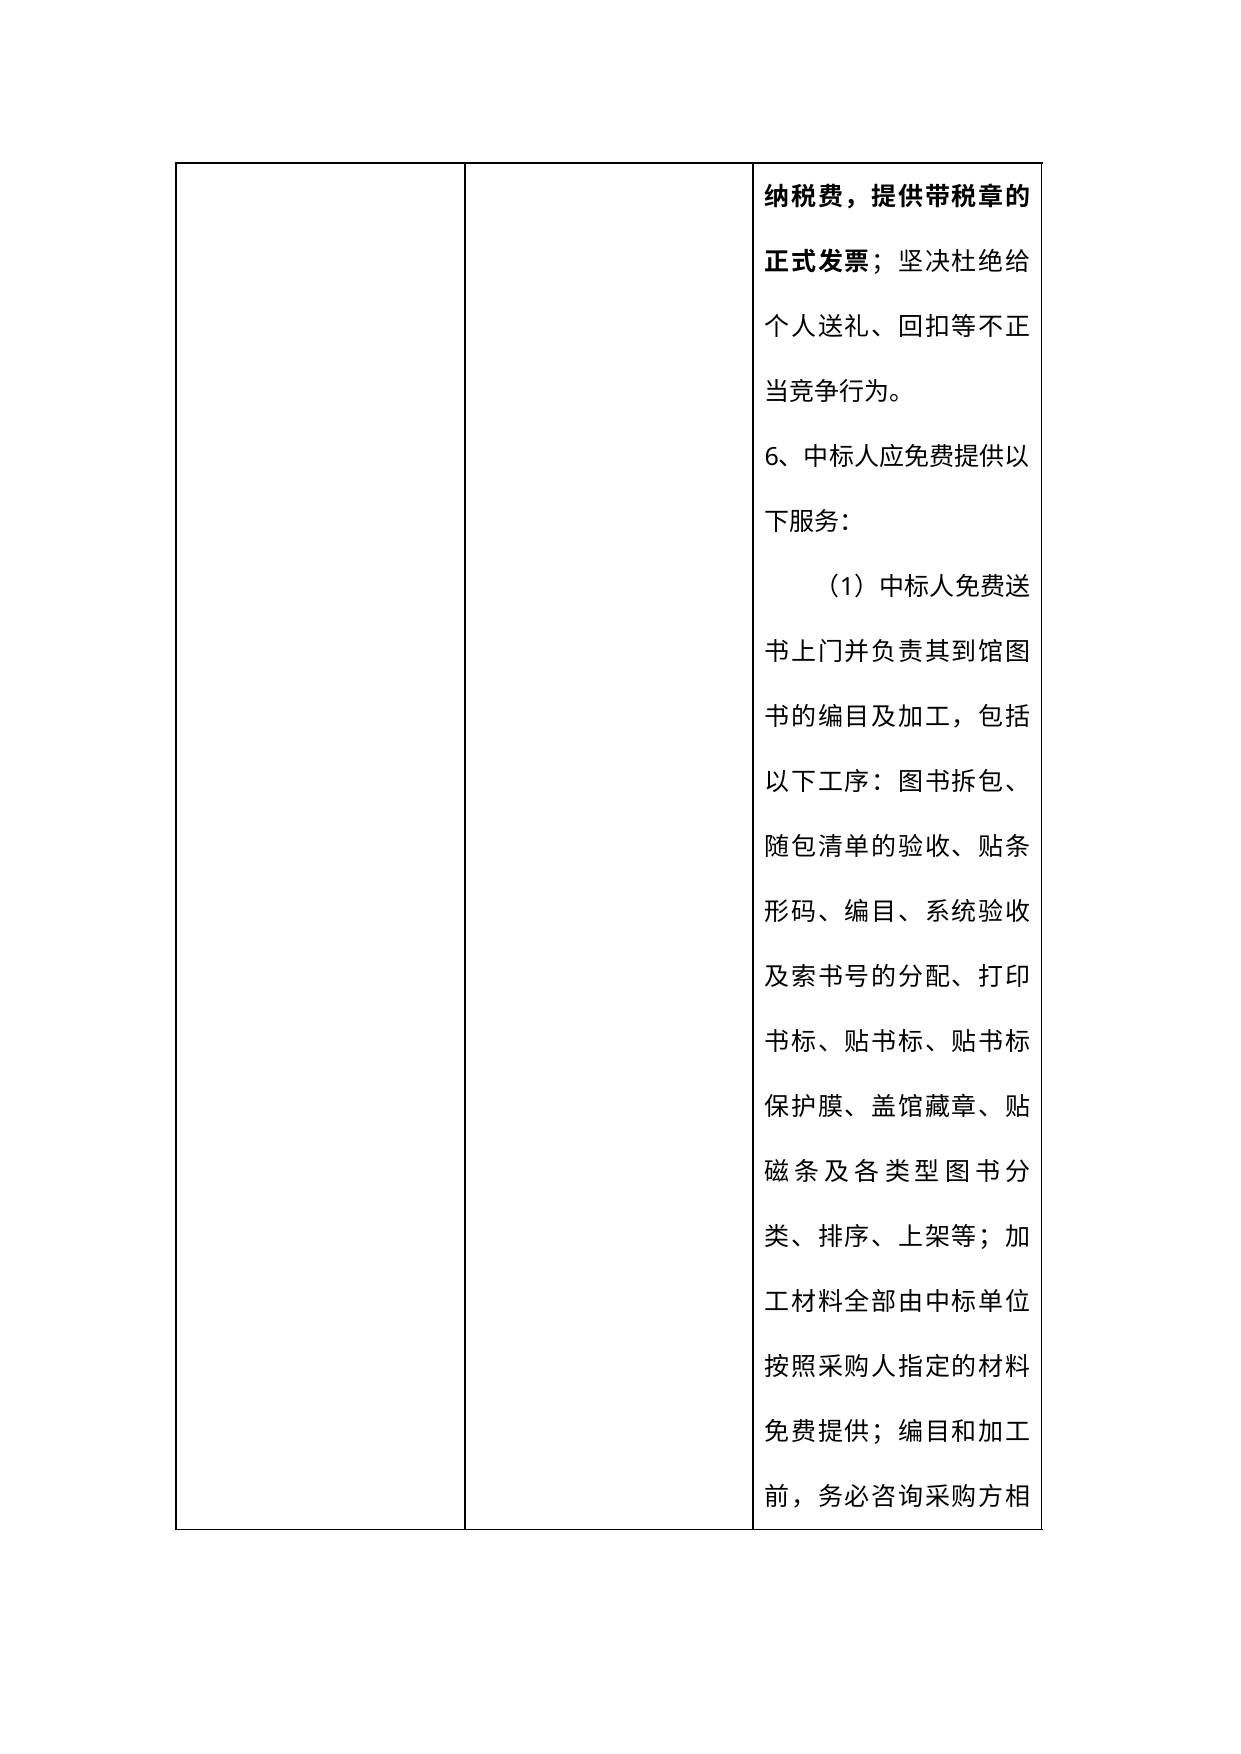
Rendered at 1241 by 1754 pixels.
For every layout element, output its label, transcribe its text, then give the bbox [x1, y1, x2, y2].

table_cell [754, 164, 1041, 1528]
table_cell 1 [177, 164, 464, 1528]
table_cell ★ [466, 164, 752, 1528]
